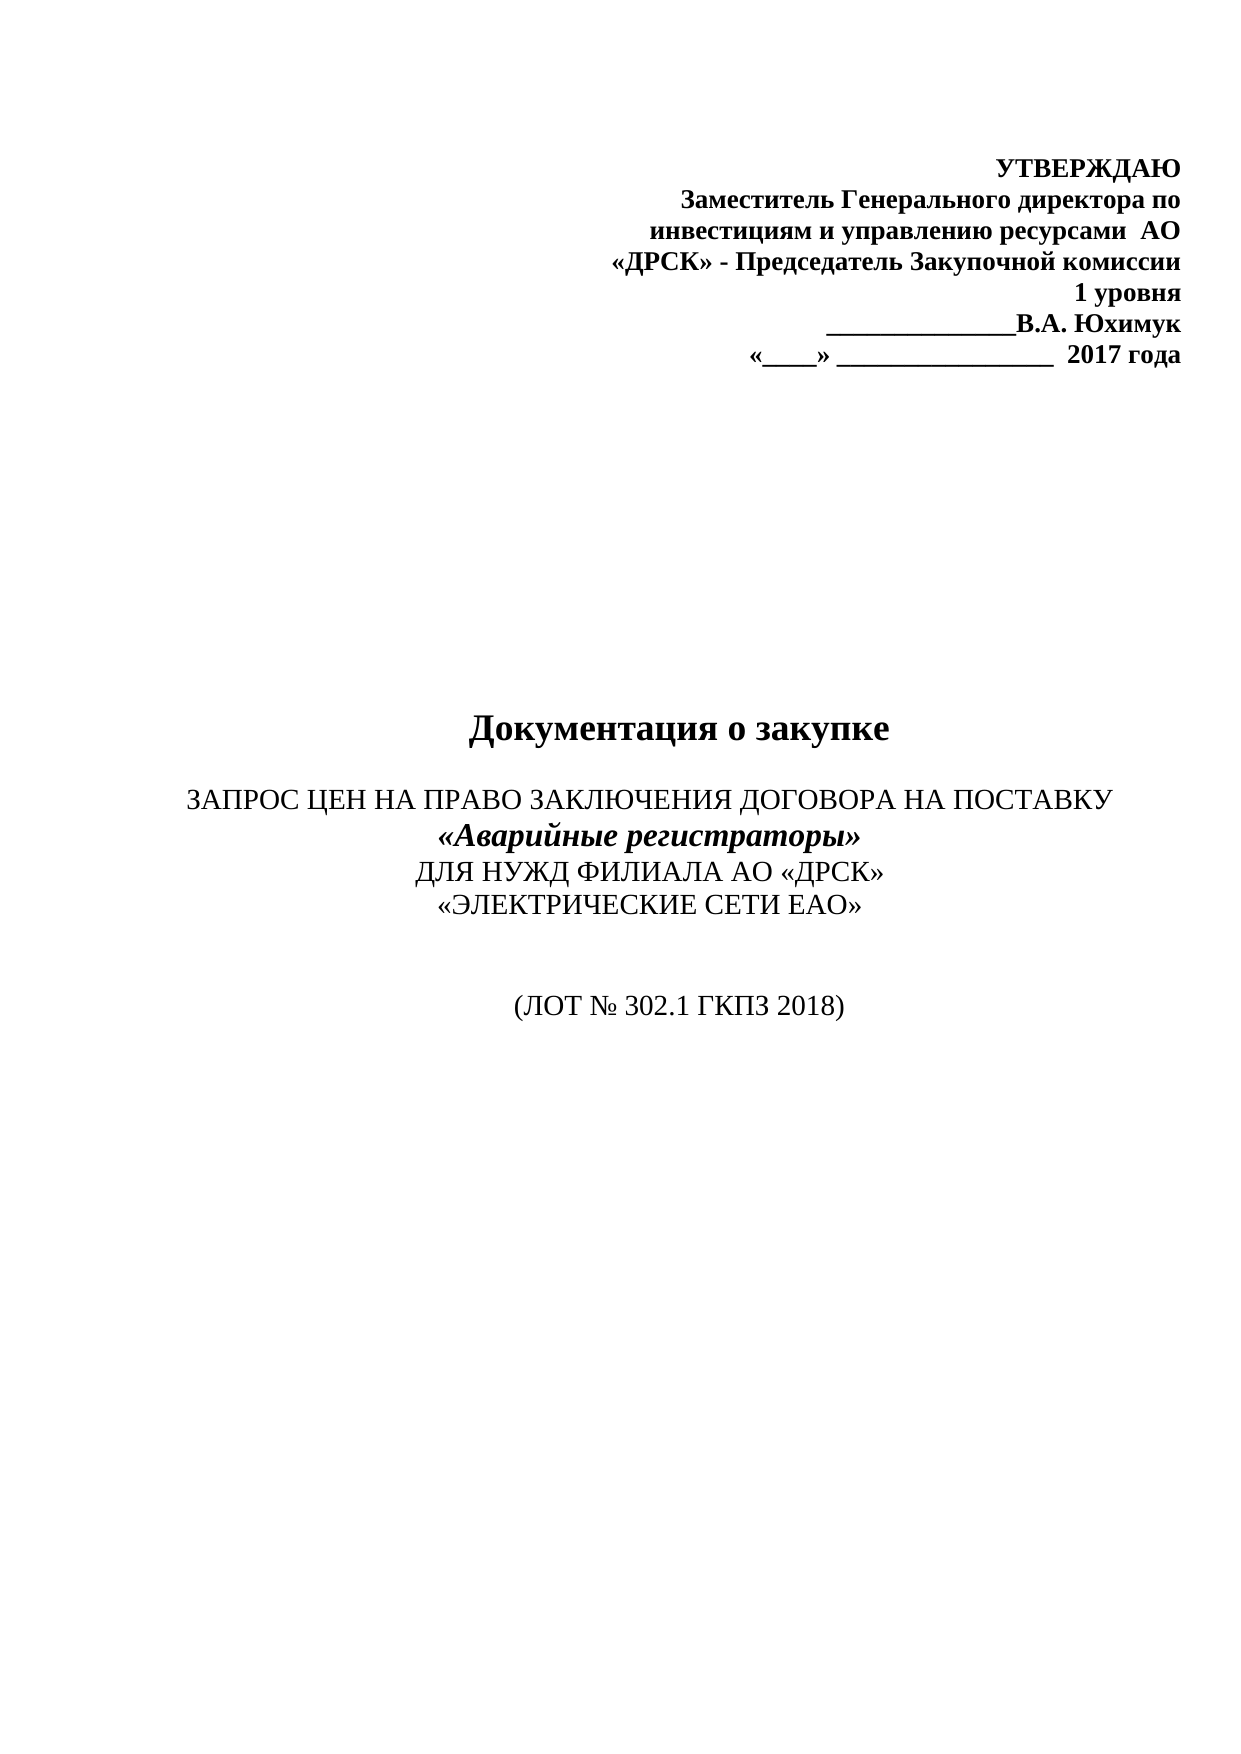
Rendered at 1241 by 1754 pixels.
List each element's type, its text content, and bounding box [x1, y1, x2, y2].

text ЗАПРОС ЦЕН НА ПРАВО ЗАКЛЮЧЕНИЯ ДОГОВОРА НА ПОСТАВКУ [118, 782, 1181, 815]
text Заместитель Генерального директора по инвестициям и управлению ресурсами АО «ДРСК» - Председатель Закупочной комиссии 1 уровня [604, 183, 1181, 307]
text «____» ________________ 2017 года [604, 338, 1181, 370]
text УТВЕРЖДАЮ [604, 152, 1181, 183]
text ______________В.А. Юхимук [604, 307, 1181, 338]
text «Аварийные регистраторы» [118, 815, 1181, 854]
text «ЭЛЕКТРИЧЕСКИЕ СЕТИ ЕАО» [118, 887, 1181, 954]
text (ЛОТ № 302.1 ГКПЗ 2018) [118, 988, 1181, 1021]
text Документация о закупке [118, 705, 1181, 748]
text ДЛЯ НУЖД ФИЛИАЛА АО «ДРСК» [118, 854, 1181, 887]
